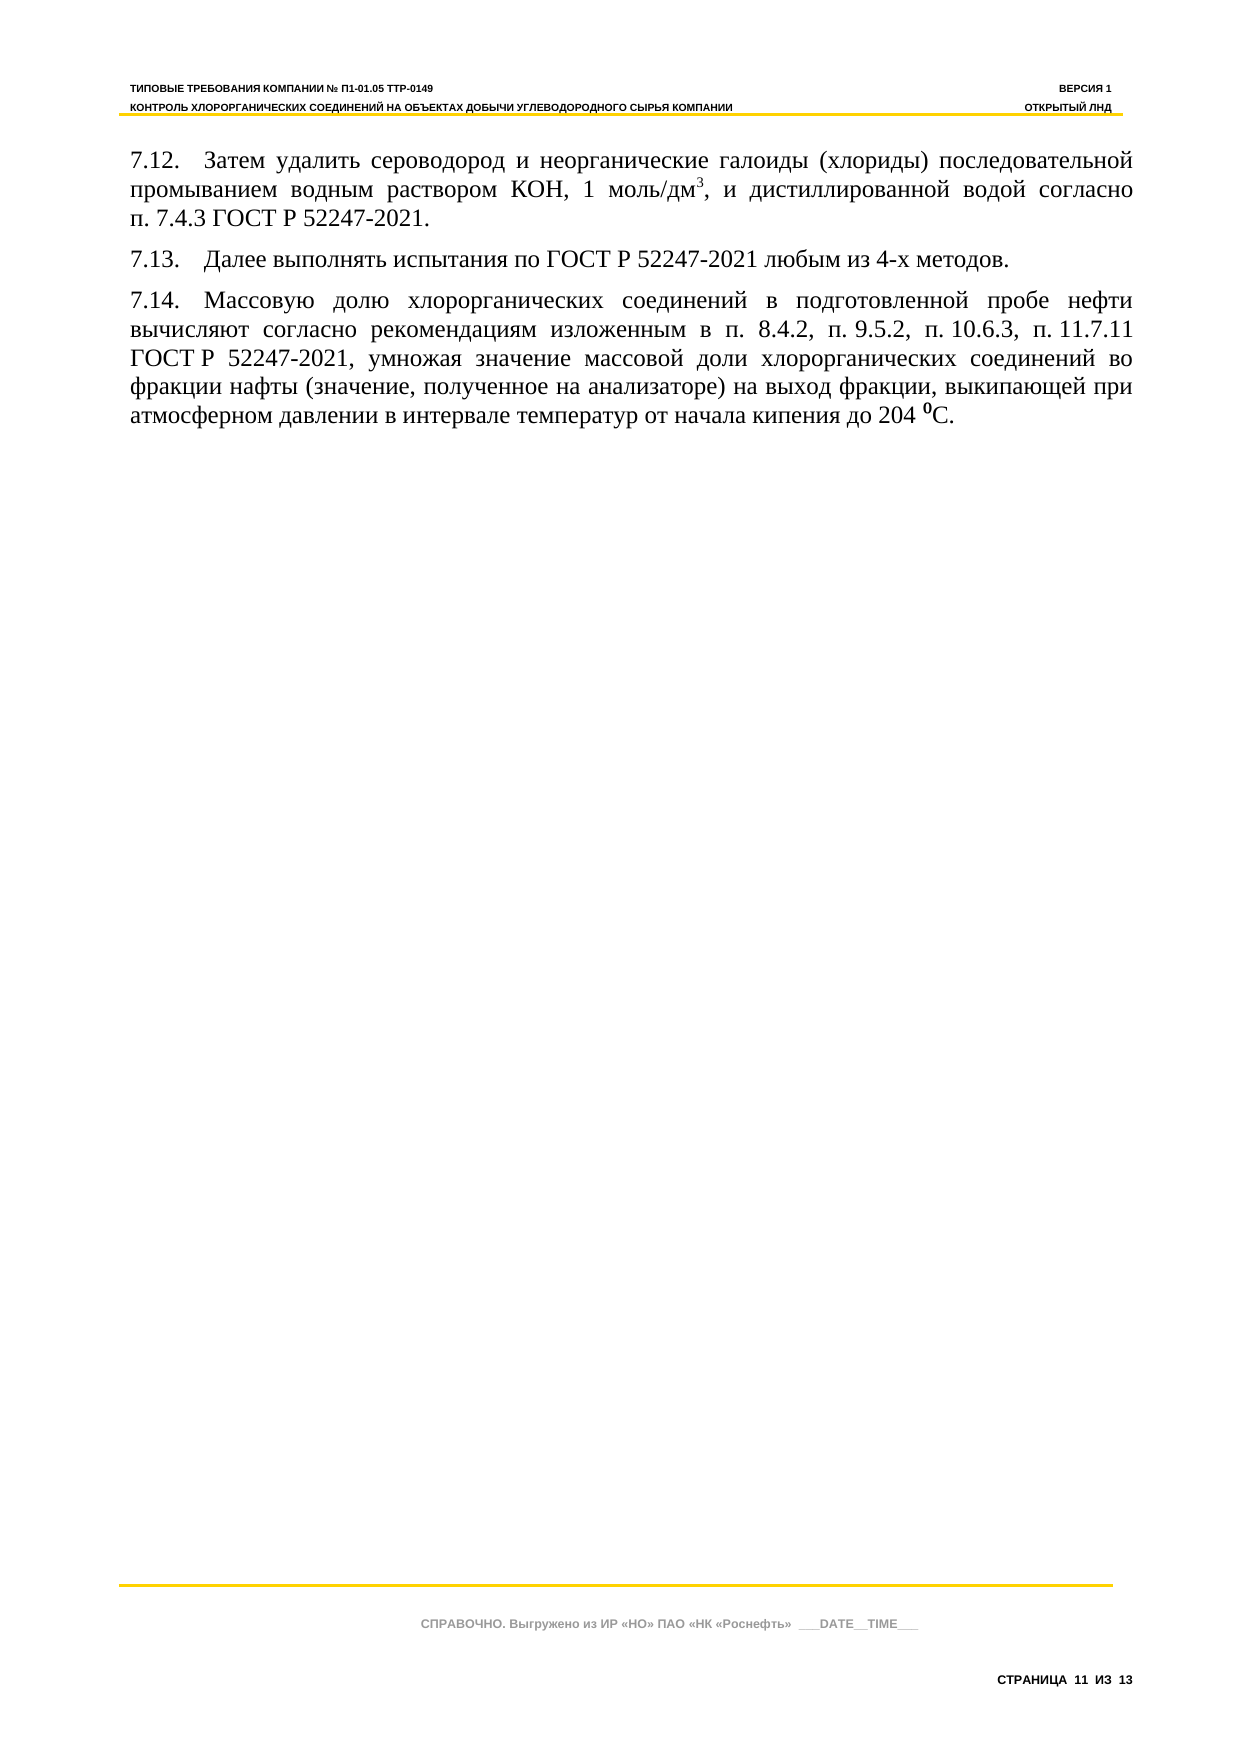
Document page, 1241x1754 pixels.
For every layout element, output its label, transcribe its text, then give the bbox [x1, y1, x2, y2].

list Массовую долю хлорорганических соединений в подготовленной пробе нефти вычисляют согласно рекомендациям изложенным в п. 8.4.2, п. 9.5.2, п. 10.6.3, п. 11.7.11 ГОСТ Р 52247-2021, умножая значение массовой доли хлорорганических соединений во фракции нафты (значение, полученное на анализаторе) на выход фракции, выкипающей при атмосферном давлении в интервале температур от начала кипения до 204 ⁰С. [130, 285, 1134, 429]
list Затем удалить сероводород и неорганические галоиды (хлориды) последовательной промыванием водным раствором КОН, 1 моль/дм3, и дистиллированной водой согласно п. 7.4.3 ГОСТ Р 52247-2021. [130, 145, 1134, 231]
list Далее выполнять испытания по ГОСТ Р 52247-2021 любым из 4-х методов. [130, 244, 1134, 273]
